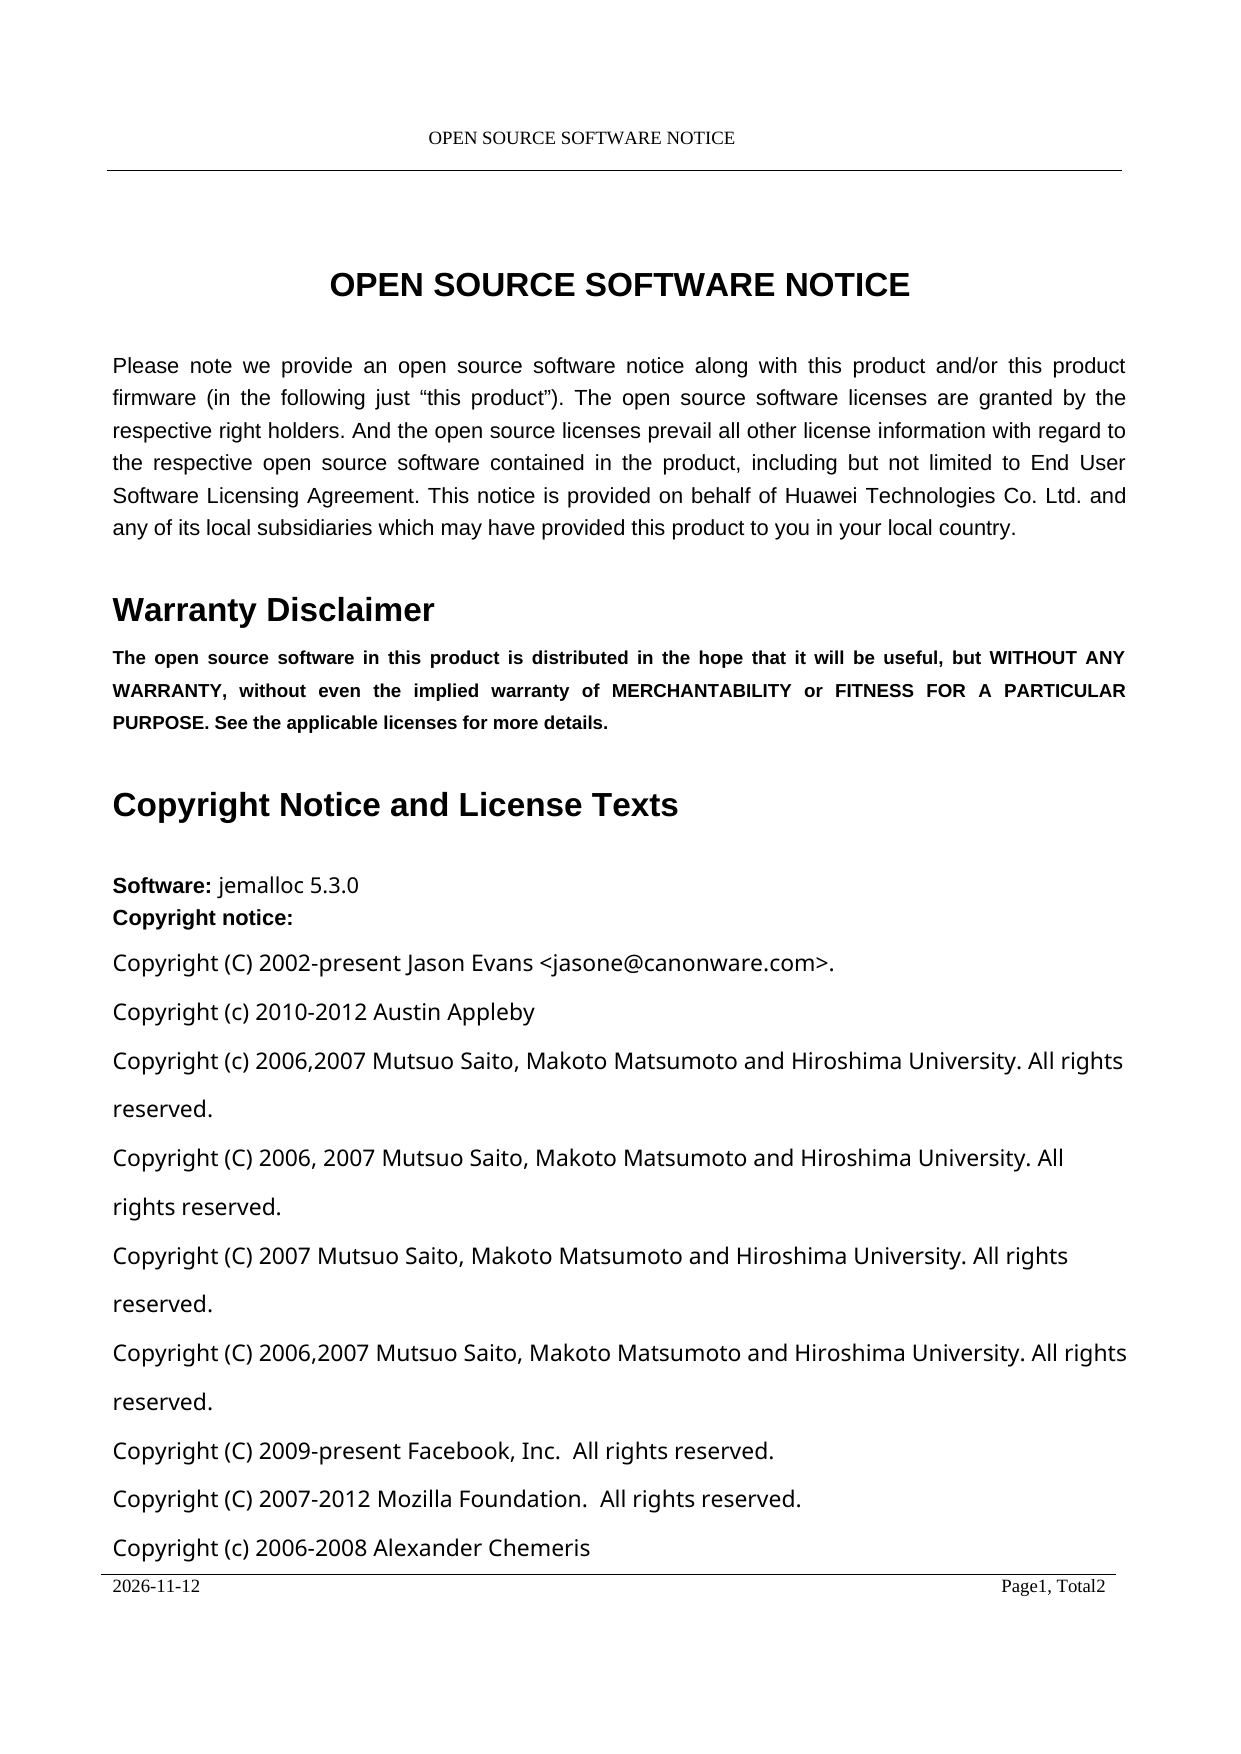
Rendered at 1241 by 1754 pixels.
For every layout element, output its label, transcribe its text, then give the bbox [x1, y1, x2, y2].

text Copyright notice: [112, 901, 1128, 934]
text Warranty Disclaimer [112, 576, 1128, 641]
text The open source software in this product is distributed in the hope that it will be useful, but WITHOUT ANY WARRANTY, without even the implied warranty of MERCHANTABILITY or FITNESS FOR A PARTICULAR PURPOSE. See the applicable licenses for more details. [112, 641, 1128, 739]
text Software: jemalloc 5.3.0 [112, 869, 1128, 901]
text Copyright Notice and License Texts [112, 771, 1128, 836]
text OPEN SOURCE SOFTWARE NOTICE [112, 251, 1128, 316]
text Please note we provide an open source software notice along with this product and/or this product firmware (in the following just “this product”). The open source software licenses are granted by the respective right holders. And the open source licenses prevail all other license information with regard to the respective open source software contained in the product, including but not limited to End User Software Licensing Agreement. This notice is provided on behalf of Huawei Technologies Co. Ltd. and any of its local subsidiaries which may have provided this product to you in your local country. [112, 349, 1128, 544]
text Copyright (C) 2002-present Jason Evans <jasone@canonware.com>. Copyright (c) 2010-2012 Austin Appleby Copyright (c) 2006,2007 Mutsuo Saito, Makoto Matsumoto and Hiroshima University. All rights reserved. Copyright (C) 2006, 2007 Mutsuo Saito, Makoto Matsumoto and Hiroshima University. All rights reserved. Copyright (C) 2007 Mutsuo Saito, Makoto Matsumoto and Hiroshima University. All rights reserved. Copyright (C) 2006,2007 Mutsuo Saito, Makoto Matsumoto and Hiroshima University. All rights reserved. Copyright (C) 2009-present Facebook, Inc. All rights reserved. Copyright (C) 2007-2012 Mozilla Foundation. All rights reserved. Copyright (c) 2006-2008 Alexander Chemeris [112, 947, 1128, 1564]
